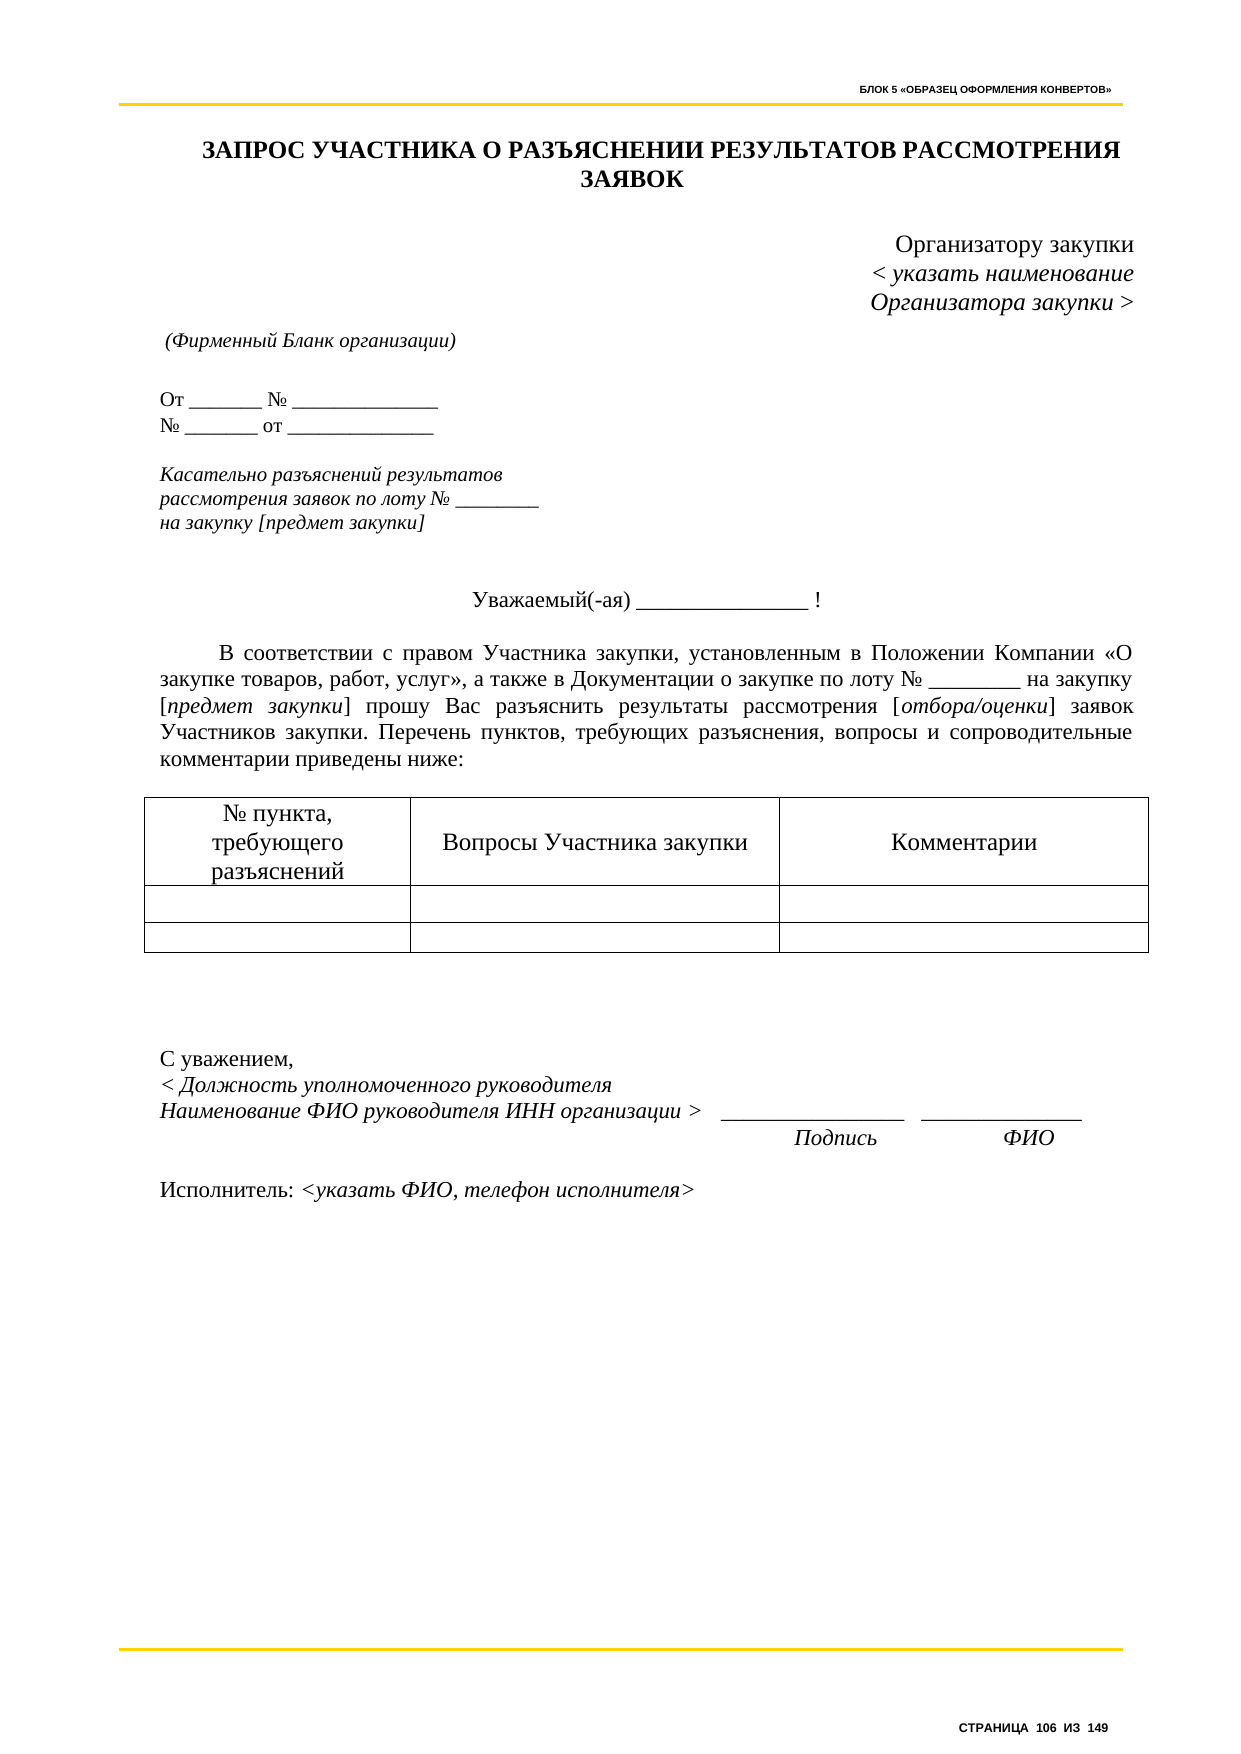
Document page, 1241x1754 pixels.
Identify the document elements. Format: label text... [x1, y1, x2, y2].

list Исполнитель: <указать ФИО, телефон исполнителя> [159, 1176, 1134, 1203]
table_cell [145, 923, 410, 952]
list рассмотрения заявок по лоту № ________ [159, 486, 1134, 510]
text Организатора закупки > [130, 287, 1134, 315]
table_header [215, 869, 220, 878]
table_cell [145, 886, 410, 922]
list Подпись ФИО [159, 1124, 1134, 1150]
list С уважением, [159, 1044, 1134, 1071]
list на закупку [предмет закупки] [159, 510, 1134, 534]
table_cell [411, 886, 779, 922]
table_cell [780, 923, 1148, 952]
text Запрос Участника о разъяснении результатов рассмотрения заявок [130, 135, 1134, 192]
list < Должность уполномоченного руководителя [159, 1071, 1134, 1097]
list Наименование ФИО руководителя ИНН организации > ________________ ______________ [159, 1097, 1134, 1124]
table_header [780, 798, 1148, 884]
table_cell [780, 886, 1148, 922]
list Уважаемый(-ая) _______________ ! [159, 586, 1134, 613]
text < указать наименование [130, 258, 1134, 287]
list (Фирменный Бланк организации) [159, 328, 1134, 352]
list От _______ № ______________ [159, 376, 1134, 413]
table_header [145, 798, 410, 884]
list Касательно разъяснений результатов [159, 462, 1134, 486]
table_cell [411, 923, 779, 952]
list № _______ от ______________ [159, 413, 1134, 437]
list В соответствии с правом Участника закупки, установленным в Положении Компании «О закупке товаров, работ, услуг», а также в Документации о закупке по лоту № ________ на закупку [предмет закупки] прошу Вас разъяснить результаты рассмотрения [отбора/оценки] заявок Участников закупки. Перечень пунктов, требующих разъяснения, вопросы и сопроводительные комментарии приведены ниже: [159, 639, 1134, 771]
text Организатору закупки [130, 229, 1134, 258]
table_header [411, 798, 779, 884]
